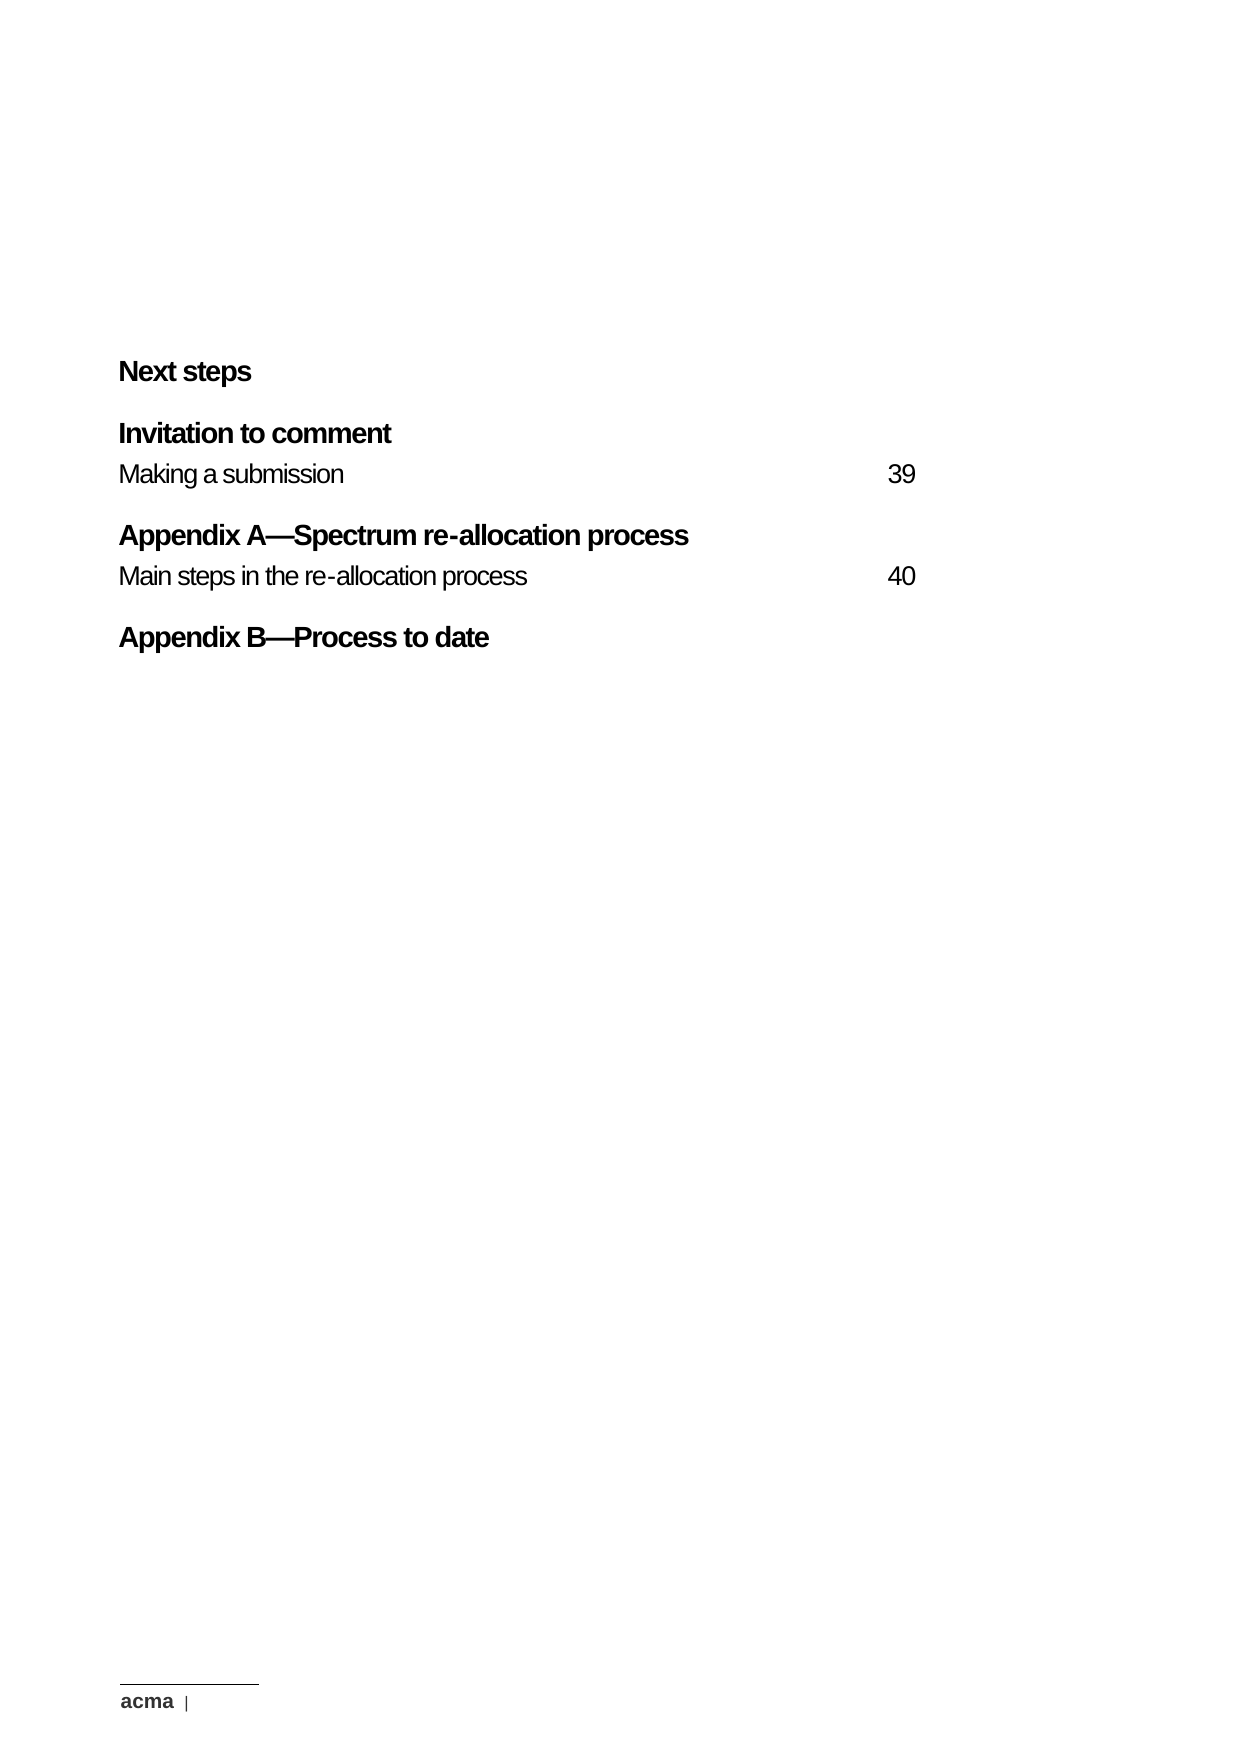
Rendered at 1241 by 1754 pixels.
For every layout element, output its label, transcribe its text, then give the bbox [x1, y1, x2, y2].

text Appendix A—Spectrum re-allocation process 40 [118, 519, 828, 552]
text Making a submission 39 [118, 459, 917, 490]
text Next steps 37 [118, 354, 828, 388]
text Invitation to comment 39 [118, 417, 828, 450]
text Main steps in the re-allocation process 40 [118, 561, 917, 592]
text Appendix B—Process to date 43 [118, 621, 828, 654]
